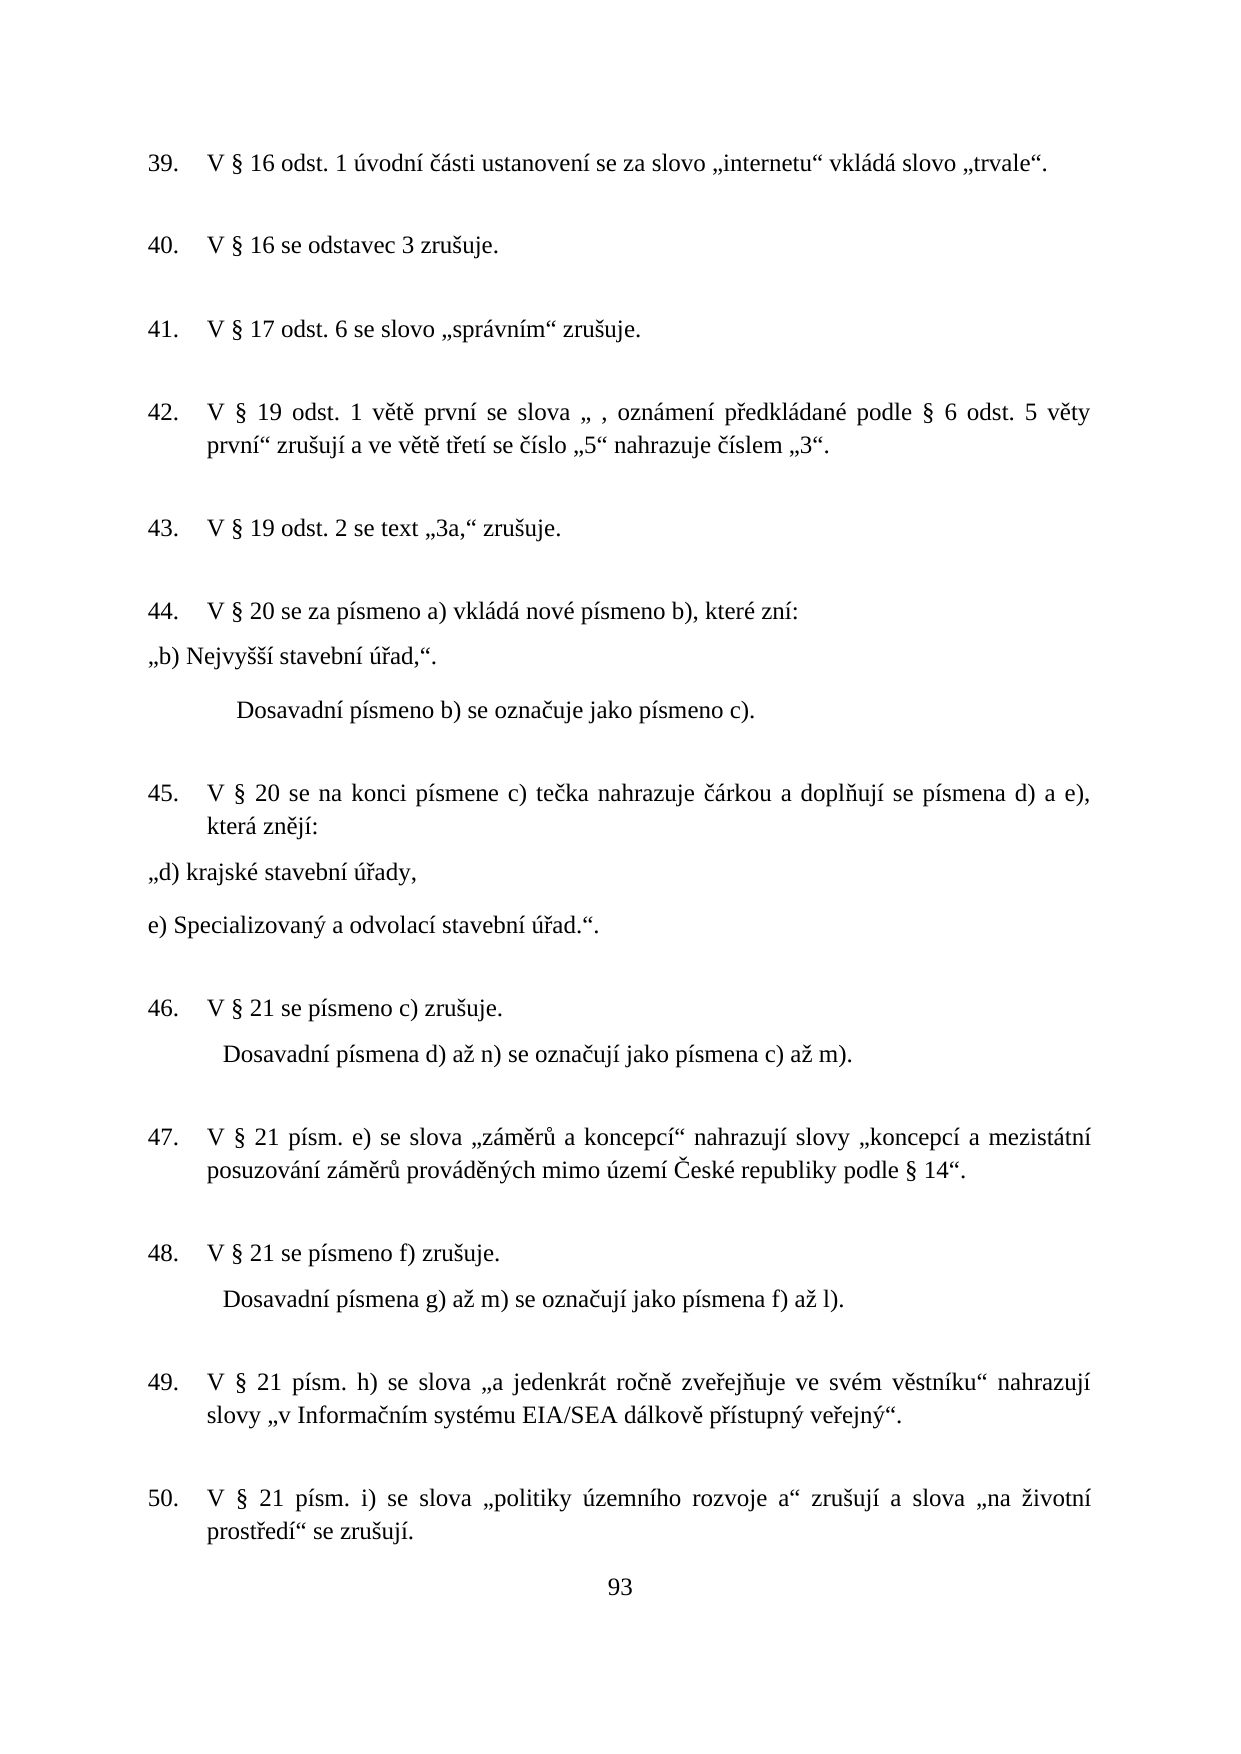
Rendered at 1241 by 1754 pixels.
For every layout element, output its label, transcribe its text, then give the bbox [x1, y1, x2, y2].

text V § 19 odst. 1 větě první se slova „ , oznámení předkládané podle § 6 odst. 5 věty první“ zrušují a ve větě třetí se číslo „5“ nahrazuje číslem „3“. [148, 397, 1093, 458]
text V § 16 odst. 1 úvodní části ustanovení se za slovo „internetu“ vkládá slovo „trvale“. [148, 148, 1093, 176]
text V § 20 se na konci písmene c) tečka nahrazuje čárkou a doplňují se písmena d) a e), která znějí: [148, 778, 1093, 840]
text V § 21 písm. i) se slova „politiky územního rozvoje a“ zrušují a slova „na životní prostředí“ se zrušují. [148, 1483, 1093, 1544]
text V § 17 odst. 6 se slovo „správním“ zrušuje. [148, 314, 1093, 342]
text V § 21 se písmeno c) zrušuje. [148, 993, 1093, 1022]
text V § 21 písm. e) se slova „záměrů a koncepcí“ nahrazují slovy „koncepcí a mezistátní posuzování záměrů prováděných mimo území České republiky podle § 14“. [148, 1122, 1093, 1184]
list Dosavadní písmena d) až n) se označují jako písmena c) až m). [223, 1039, 1093, 1068]
text e) Specializovaný a odvolací stavební úřad.“. [148, 911, 1093, 939]
text Dosavadní písmeno b) se označuje jako písmeno c). [148, 695, 1093, 724]
text „b) Nejvyšší stavební úřad,“. [148, 641, 1093, 670]
text V § 21 písm. h) se slova „a jedenkrát ročně zveřejňuje ve svém věstníku“ nahrazují slovy „v Informačním systému EIA/SEA dálkově přístupný veřejný“. [148, 1367, 1093, 1428]
text V § 20 se za písmeno a) vkládá nové písmeno b), které zní: [148, 596, 1093, 624]
text V § 16 se odstavec 3 zrušuje. [148, 231, 1093, 259]
text V § 19 odst. 2 se text „3a,“ zrušuje. [148, 513, 1093, 541]
text V § 21 se písmeno f) zrušuje. [148, 1238, 1093, 1267]
list Dosavadní písmena g) až m) se označují jako písmena f) až l). [223, 1284, 1093, 1312]
text „d) krajské stavební úřady, [148, 857, 1093, 885]
